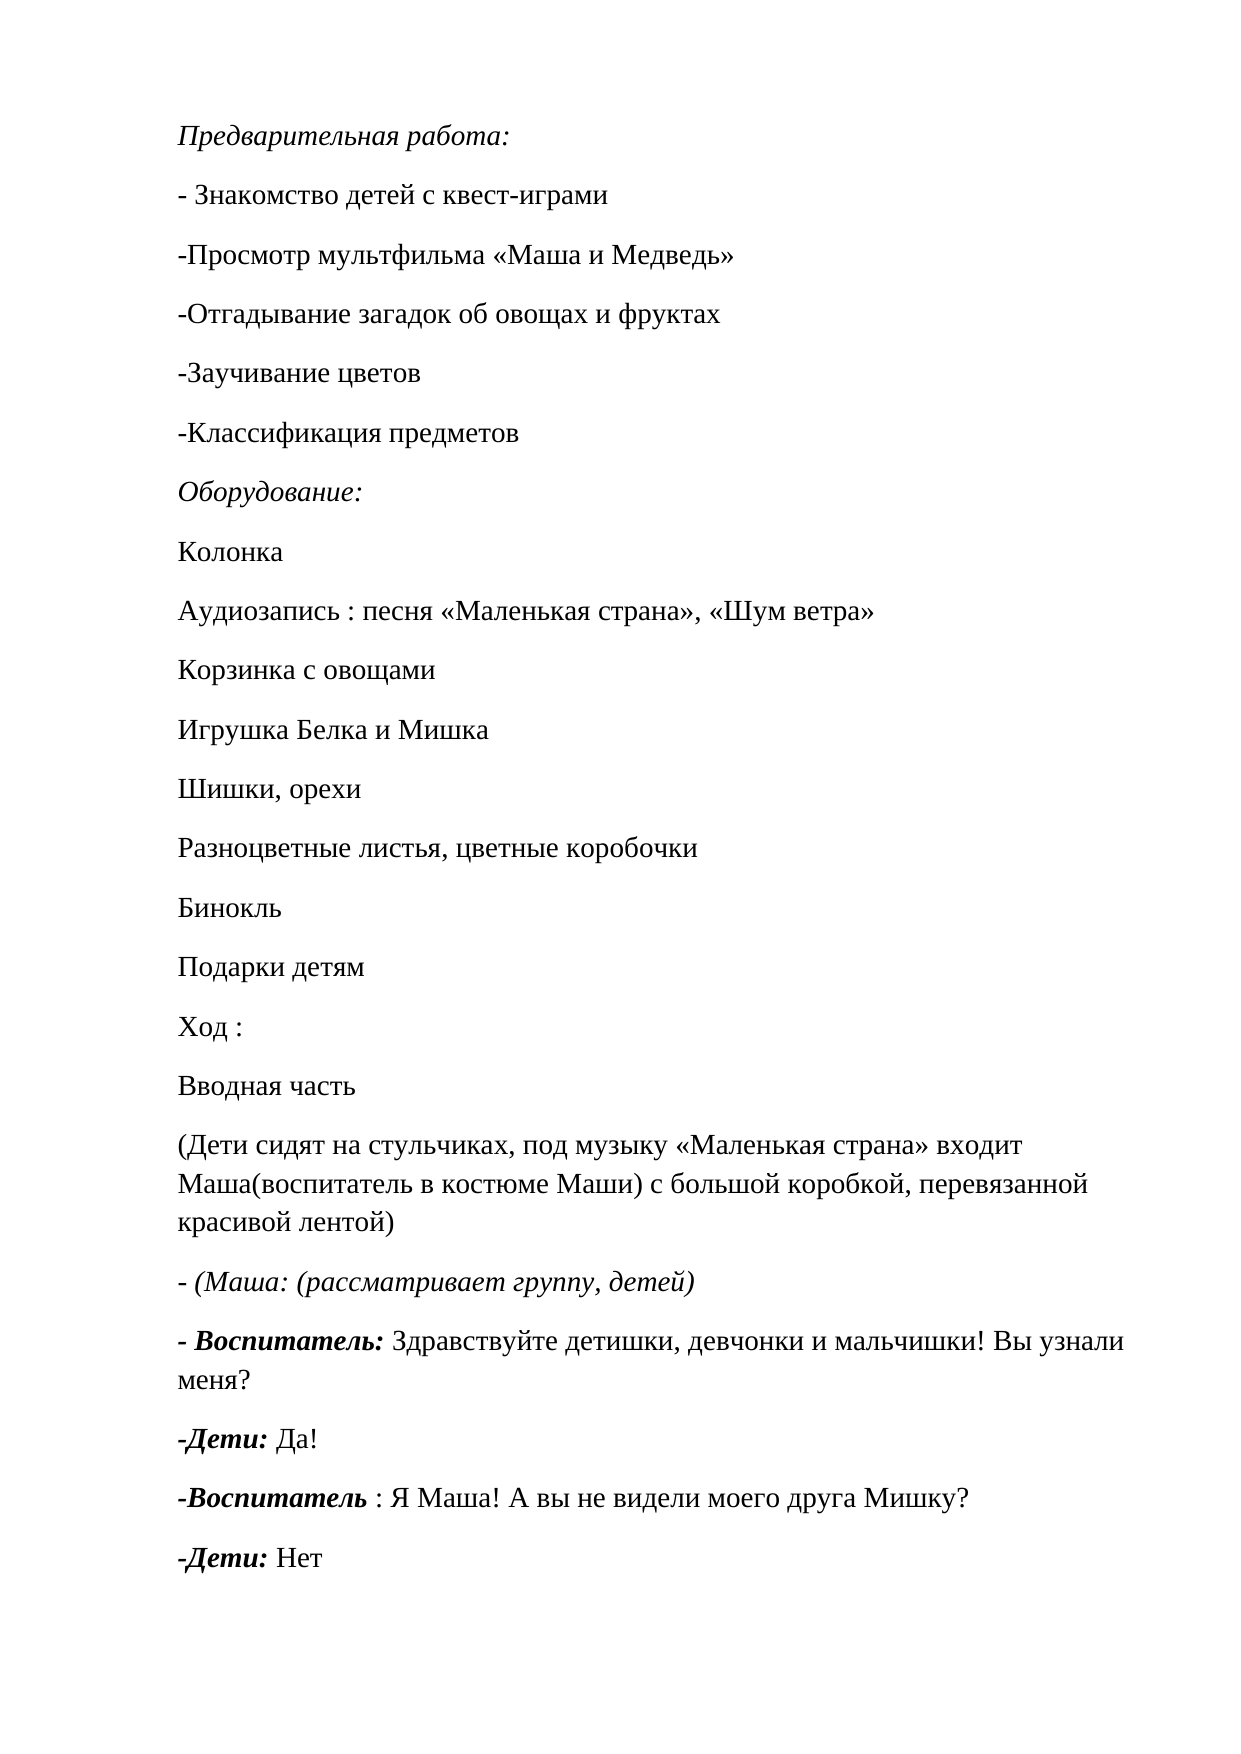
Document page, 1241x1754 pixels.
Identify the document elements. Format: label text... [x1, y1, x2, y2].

text Предварительная работа: [177, 118, 1152, 152]
text -Заучивание цветов [177, 356, 1152, 389]
text Аудиозапись : песня «Маленькая страна», «Шум ветра» [177, 593, 1152, 627]
text -Воспитатель : Я Маша! А вы не видели моего друга Мишку? [177, 1481, 1152, 1514]
text -Отгадывание загадок об овощах и фруктах [177, 296, 1152, 330]
text Бинокль [177, 890, 1152, 923]
text (Дети сидят на стульчиках, под музыку «Маленькая страна» входит Маша(воспитатель в костюме Маши) с большой коробкой, перевязанной красивой лентой) [177, 1127, 1152, 1238]
text - (Маша: (рассматривает группу, детей) [177, 1264, 1152, 1297]
text Ход : [177, 1009, 1152, 1042]
text Разноцветные листья, цветные коробочки [177, 831, 1152, 864]
text -Просмотр мультфильма «Маша и Медведь» [177, 237, 1152, 270]
text Игрушка Белка и Мишка [177, 712, 1152, 745]
text -Дети: Нет [177, 1540, 1152, 1573]
text Колонка [177, 534, 1152, 567]
text -Классификация предметов [177, 415, 1152, 448]
text Оборудование: [177, 474, 1152, 508]
text -Дети: Да! [177, 1421, 1152, 1455]
text Шишки, орехи [177, 771, 1152, 805]
text - Воспитатель: Здравствуйте детишки, девчонки и мальчишки! Вы узнали меня? [177, 1323, 1152, 1395]
text Вводная часть [177, 1068, 1152, 1102]
text Корзинка с овощами [177, 652, 1152, 686]
text Подарки детям [177, 949, 1152, 983]
text - Знакомство детей с квест-играми [177, 177, 1152, 211]
